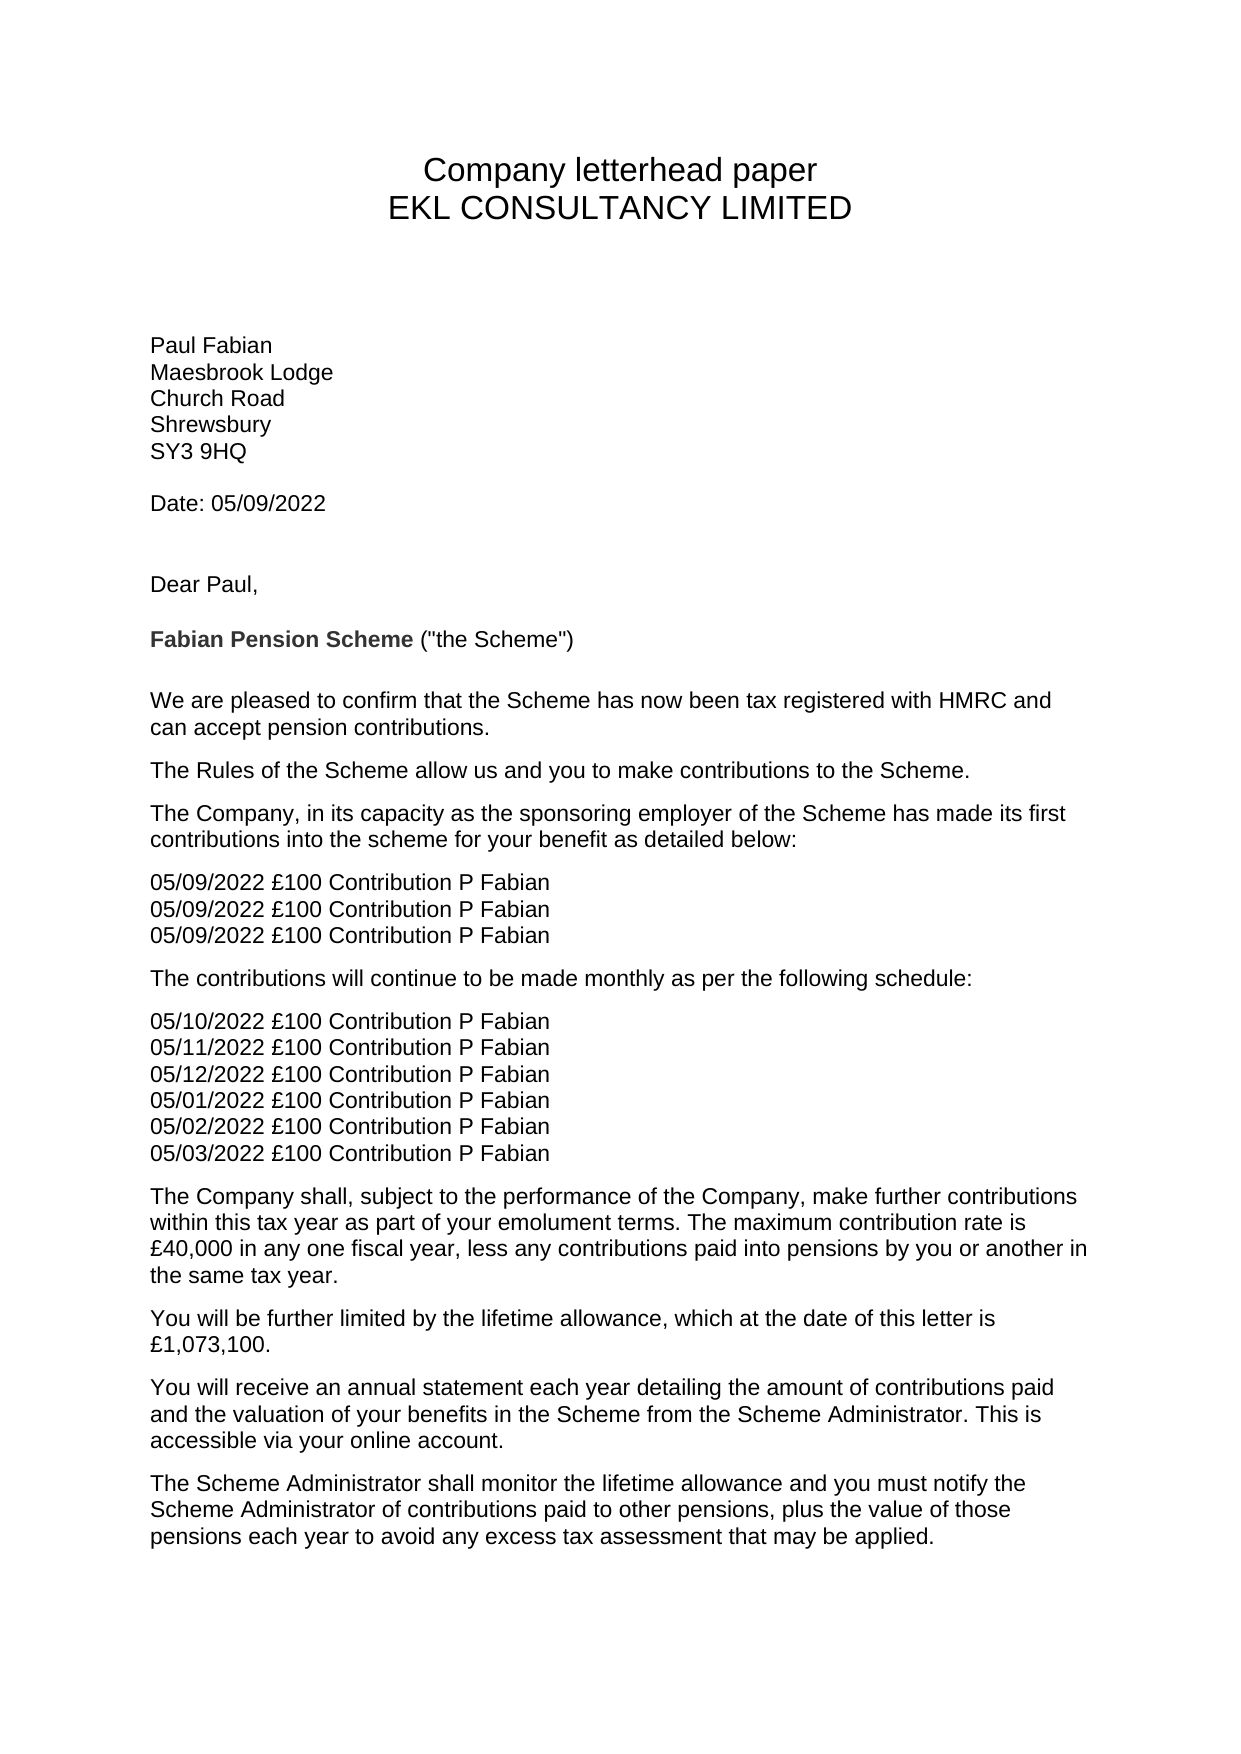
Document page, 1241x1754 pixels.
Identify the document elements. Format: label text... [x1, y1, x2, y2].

subtitle Fabian Pension Scheme ("the Scheme") [150, 626, 1090, 685]
text The Scheme Administrator shall monitor the lifetime allowance and you must notify the Scheme Administrator of contributions paid to other pensions, plus the value of those pensions each year to avoid any excess tax assessment that may be applied. [150, 1470, 1090, 1549]
text The Company, in its capacity as the sponsoring employer of the Scheme has made its first contributions into the scheme for your benefit as detailed below: [150, 800, 1090, 852]
text SY3 9HQ Date: 05/09/2022 [150, 438, 1090, 517]
text The contributions will continue to be made monthly as per the following schedule: [150, 965, 1090, 991]
text 05/10/2022 £100 Contribution P Fabian 05/11/2022 £100 Contribution P Fabian 05/12/2022 £100 Contribution P Fabian 05/01/2022 £100 Contribution P Fabian 05/02/2022 £100 Contribution P Fabian 05/03/2022 £100 Contribution P Fabian [150, 1008, 1090, 1166]
text You will be further limited by the lifetime allowance, which at the date of this letter is £1,073,100. [150, 1305, 1090, 1357]
text You will receive an annual statement each year detailing the amount of contributions paid and the valuation of your benefits in the Scheme from the Scheme Administrator. This is accessible via your online account. [150, 1374, 1090, 1453]
text Dear Paul, [150, 571, 1090, 598]
text Company letterhead paper EKL CONSULTANCY LIMITED [150, 150, 1090, 227]
text We are pleased to confirm that the Scheme has now been tax registered with HMRC and can accept pension contributions. [150, 687, 1090, 740]
text The Rules of the Scheme allow us and you to make contributions to the Scheme. [150, 757, 1090, 783]
text 05/09/2022 £100 Contribution P Fabian 05/09/2022 £100 Contribution P Fabian 05/09/2022 £100 Contribution P Fabian [150, 869, 1090, 948]
text Shrewsbury [150, 411, 1090, 438]
text Paul Fabian Maesbrook Lodge [150, 332, 1090, 385]
text Church Road [150, 385, 1090, 411]
text The Company shall, subject to the performance of the Company, make further contributions within this tax year as part of your emolument terms. The maximum contribution rate is £40,000 in any one fiscal year, less any contributions paid into pensions by you or another in the same tax year. [150, 1183, 1090, 1288]
